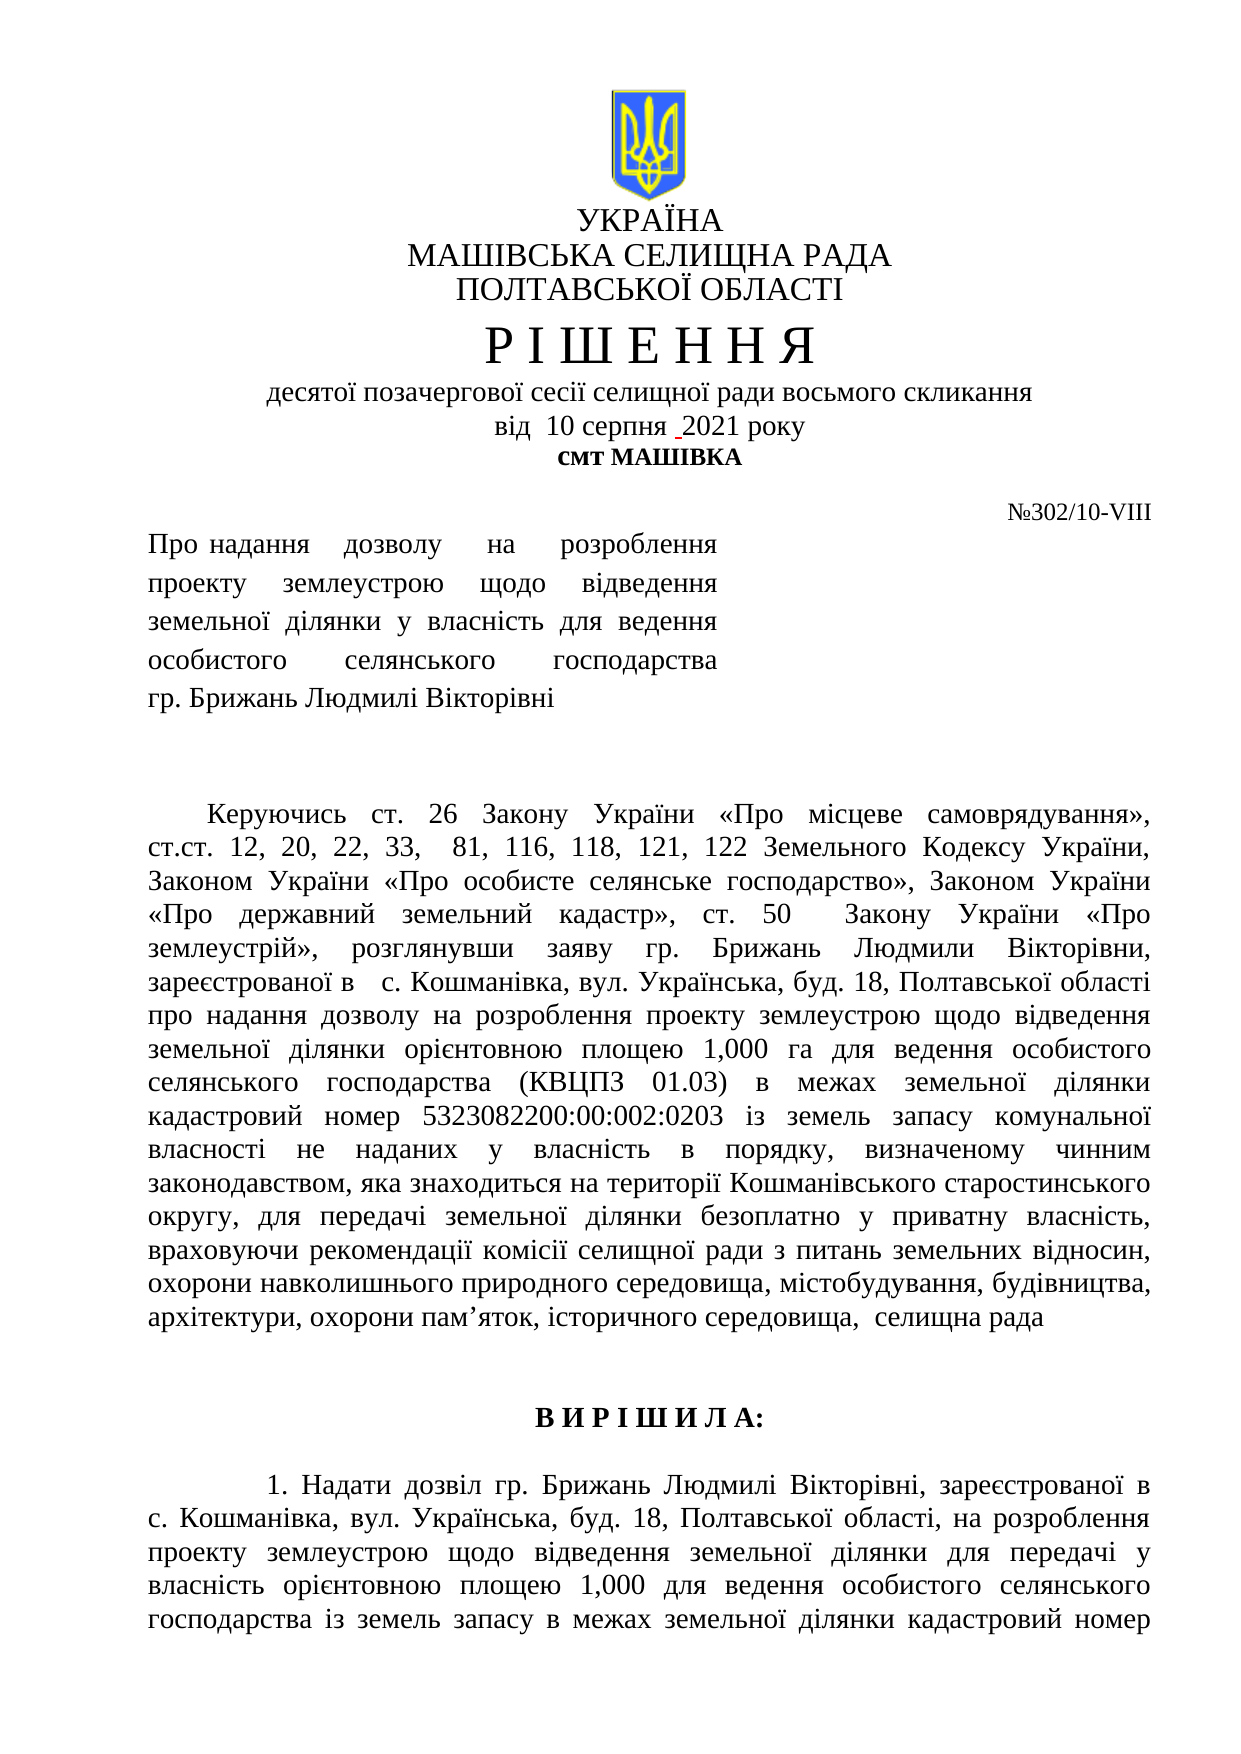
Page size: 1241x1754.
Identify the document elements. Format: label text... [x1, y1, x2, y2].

text №302/10-VIII [148, 497, 1152, 526]
text УКРАЇНА [148, 204, 1152, 239]
list десятої позачергової сесії селищної ради восьмого скликання [148, 374, 1152, 408]
list смт МАШІВКА [148, 441, 1152, 472]
table_header Про надання дозволу на розроблення проекту землеустрою щодо відведення земельної ділянки у власність для ведення особистого селянського господарства гр. Брижань Людмилі Вікторівні [136, 526, 729, 796]
text ПОЛТАВСЬКОЇ ОБЛАСТІ [148, 273, 1152, 308]
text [148, 1467, 1152, 1634]
list від 10 серпня 2021 року [148, 408, 1152, 441]
text В И Р І Ш И Л А: [148, 1400, 1152, 1433]
subtitle Р І Ш Е Н Н Я [148, 318, 1152, 374]
text МАШІВСЬКА СЕЛИЩНА РАДА [148, 239, 1152, 273]
text Керуючись ст. 26 Закону України «Про місцеве самоврядування», ст.ст. 12, 20, 22, 33, 81, 116, 118, 121, 122 Земельного Кодексу України, Законом України «Про особисте селянське господарство», Законом України «Про державний земельний кадастр», ст. 50 Закону України «Про землеустрій», розглянувши заяву гр. Брижань Людмили Вікторівни, зареєстрованої в с. Кошманівка, вул. Українська, буд. 18, Полтавської області про надання дозволу на розроблення проекту землеустрою щодо відведення земельної ділянки орієнтовною площею 1,000 га для ведення особистого селянського господарства (КВЦПЗ 01.03) в межах земельної ділянки кадастровий номер 5323082200:00:002:0203 із земель запасу комунальної власності не наданих у власність в порядку, визначеному чинним законодавством, яка знаходиться на території Кошманівського старостинського округу, для передачі земельної ділянки безоплатно у приватну власність, враховуючи рекомендації комісії селищної ради з питань земельних відносин, охорони навколишнього природного середовища, містобудування, будівництва, архітектури, охорони пам’яток, історичного середовища, селищна рада [148, 796, 1152, 1333]
